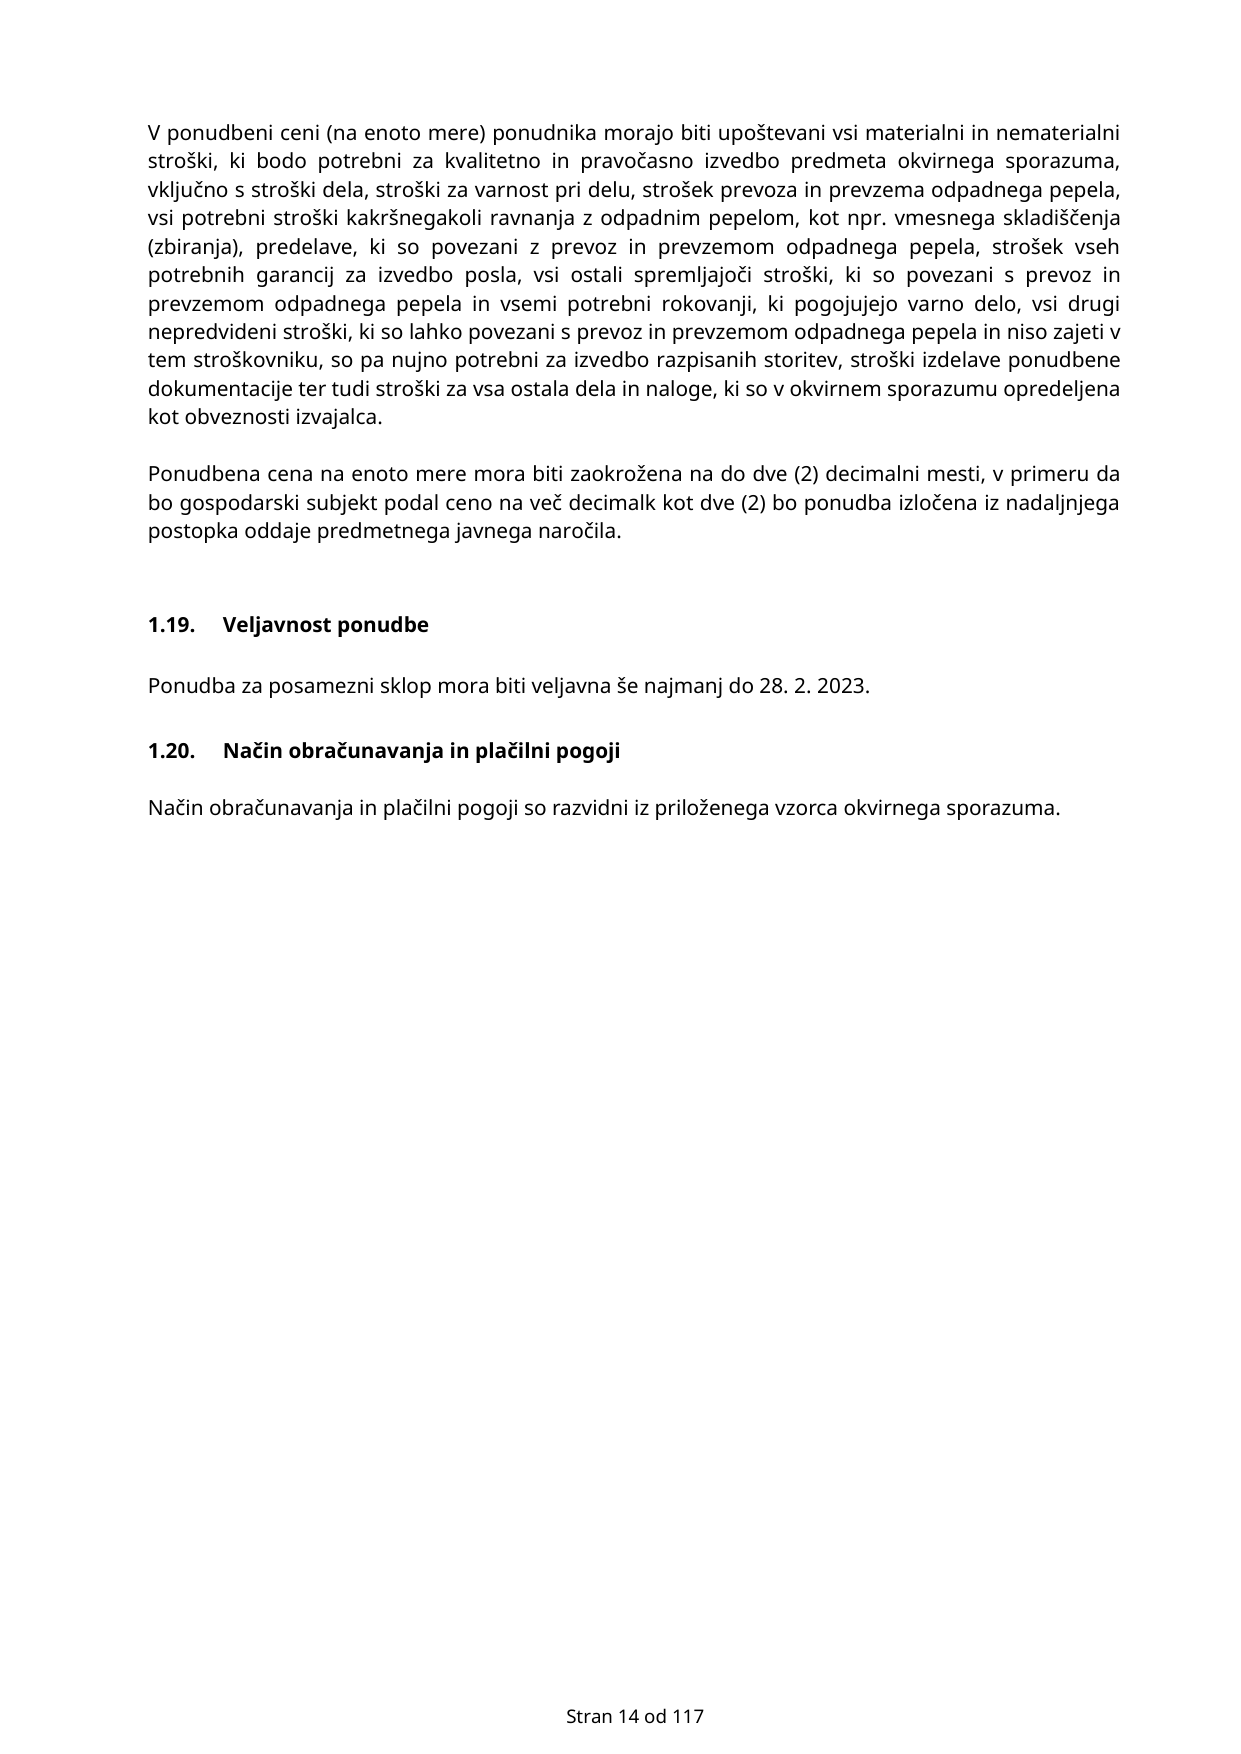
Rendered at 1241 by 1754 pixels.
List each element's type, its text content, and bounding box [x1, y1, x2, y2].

list Način obračunavanja in plačilni pogoji [148, 736, 1122, 764]
text Ponudbena cena na enoto mere mora biti zaokrožena na do dve (2) decimalni mesti, v primeru da bo gospodarski subjekt podal ceno na več decimalk kot dve (2) bo ponudba izločena iz nadaljnjega postopka oddaje predmetnega javnega naročila. [148, 459, 1122, 545]
list Veljavnost ponudbe [148, 610, 1122, 638]
text Ponudba za posamezni sklop mora biti veljavna še najmanj do 28. 2. 2023. [148, 671, 1122, 699]
text Način obračunavanja in plačilni pogoji so razvidni iz priloženega vzorca okvirnega sporazuma. [148, 793, 1122, 821]
text V ponudbeni ceni (na enoto mere) ponudnika morajo biti upoštevani vsi materialni in nematerialni stroški, ki bodo potrebni za kvalitetno in pravočasno izvedbo predmeta okvirnega sporazuma, vključno s stroški dela, stroški za varnost pri delu, strošek prevoza in prevzema odpadnega pepela, vsi potrebni stroški kakršnegakoli ravnanja z odpadnim pepelom, kot npr. vmesnega skladiščenja (zbiranja), predelave, ki so povezani z prevoz in prevzemom odpadnega pepela, strošek vseh potrebnih garancij za izvedbo posla, vsi ostali spremljajoči stroški, ki so povezani s prevoz in prevzemom odpadnega pepela in vsemi potrebni rokovanji, ki pogojujejo varno delo, vsi drugi nepredvideni stroški, ki so lahko povezani s prevoz in prevzemom odpadnega pepela in niso zajeti v tem stroškovniku, so pa nujno potrebni za izvedbo razpisanih storitev, stroški izdelave ponudbene dokumentacije ter tudi stroški za vsa ostala dela in naloge, ki so v okvirnem sporazumu opredeljena kot obveznosti izvajalca. [148, 118, 1122, 431]
